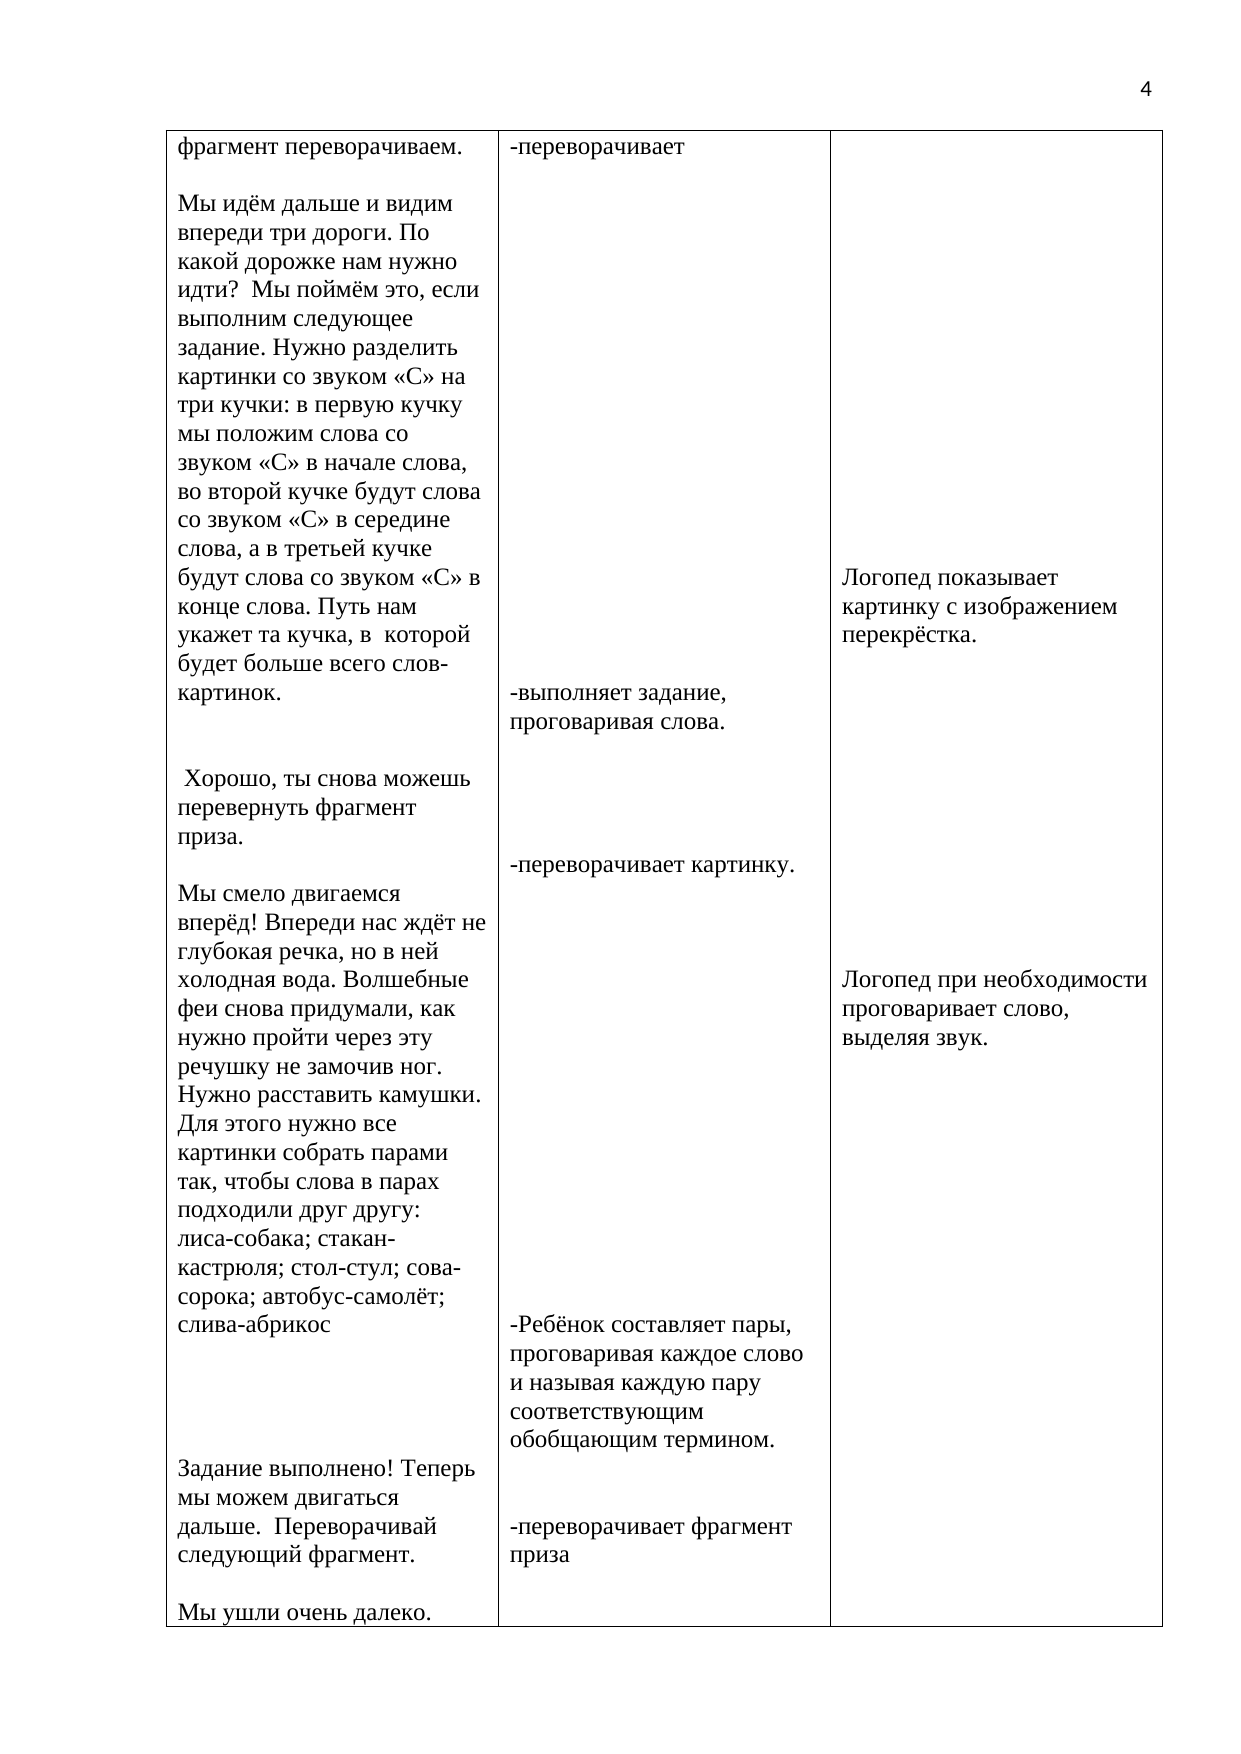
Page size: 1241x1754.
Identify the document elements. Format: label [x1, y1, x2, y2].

table_cell [167, 131, 498, 1626]
table_cell [831, 131, 1162, 1626]
table_cell [499, 131, 830, 1626]
